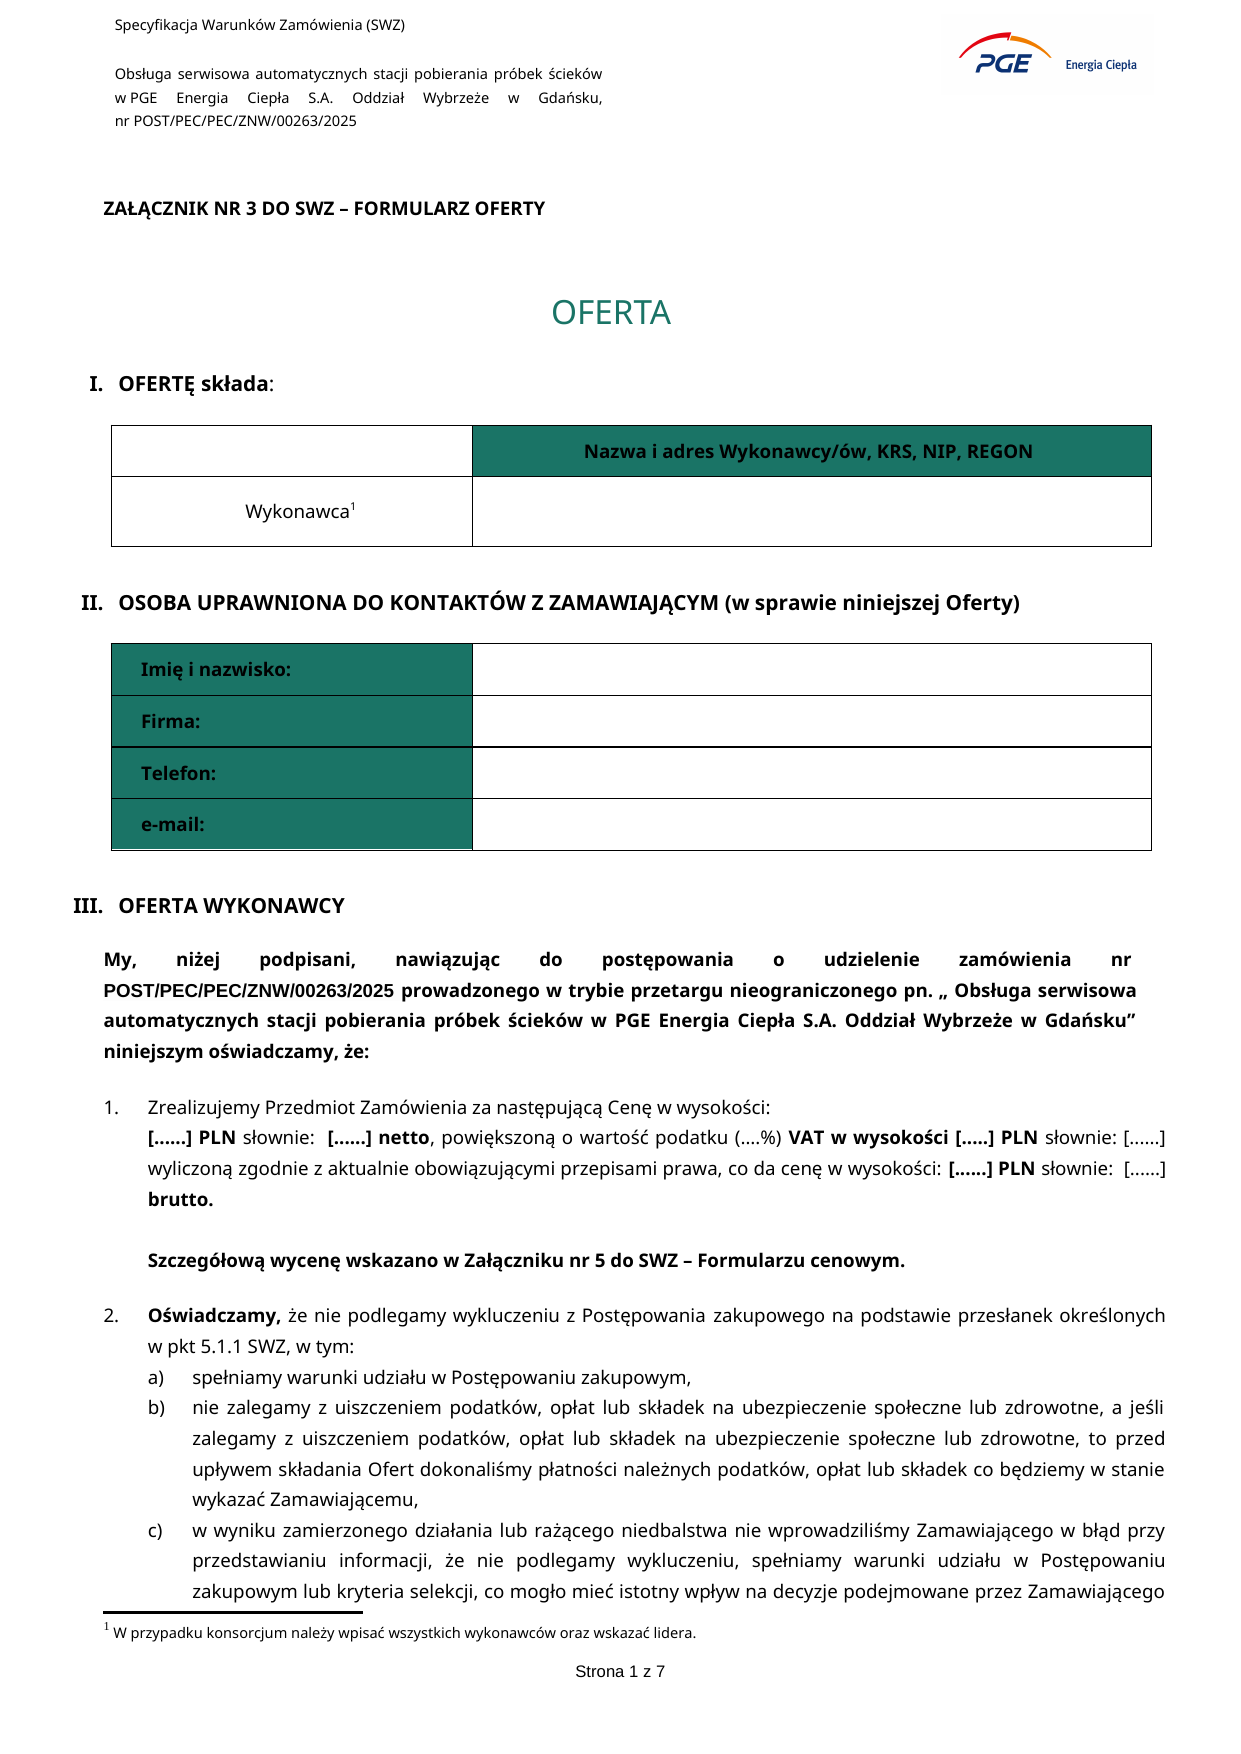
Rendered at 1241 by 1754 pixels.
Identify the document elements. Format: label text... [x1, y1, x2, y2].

list Szczegółową wycenę wskazano w Załączniku nr 5 do SWZ – Formularzu cenowym. [148, 1247, 1166, 1273]
table_cell Wykonawca [112, 477, 472, 546]
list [148, 1517, 1166, 1604]
table_header Nazwa i adres Wykonawcy/ów, KRS, NIP, REGON [473, 426, 1151, 476]
list nie zalegamy z uiszczeniem podatków, opłat lub składek na ubezpieczenie społeczne lub zdrowotne, a jeśli zalegamy z uiszczeniem podatków, opłat lub składek na ubezpieczenie społeczne lub zdrowotne, to przed upływem składania Ofert dokonaliśmy płatności należnych podatków, opłat lub składek co będziemy w stanie wykazać Zamawiającemu, [148, 1395, 1166, 1512]
table_cell e-mail: [112, 799, 472, 849]
table_header [473, 644, 1151, 695]
text ZAŁĄCZNIK NR 3 DO SWZ – FORMULARZ OFERTY [103, 196, 1137, 221]
text OFERTA [84, 289, 1137, 334]
table_cell [473, 477, 1151, 546]
table_cell [473, 799, 1151, 849]
list OFERTA WYKONAWCY [103, 891, 1137, 920]
subtitle My, niżej podpisani, nawiązując do postępowania o udzielenie zamówienia nr POST/PEC/PEC/ZNW/00263/2025 prowadzonego w trybie przetargu nieograniczonego pn. „ Obsługa serwisowa automatycznych stacji pobierania próbek ścieków w PGE Energia Ciepła S.A. Oddział Wybrzeże w Gdańsku” niniejszym oświadczamy, że: [103, 947, 1137, 1064]
table_cell Firma: [112, 696, 472, 746]
picture [941, 14, 1154, 95]
list OSOBA uprawniona DO KONTAKTÓW z zamawiającym (w sprawie niniejszej Oferty) [103, 588, 1137, 617]
table_cell Telefon: [112, 748, 472, 798]
list [......] PLN słownie: [......] netto, powiększoną o wartość podatku (….%) VAT w wysokości [.....] PLN słownie: [......] wyliczoną zgodnie z aktualnie obowiązującymi przepisami prawa, co da cenę w wysokości: [......] PLN słownie: [......] brutto. [148, 1125, 1166, 1211]
table_header [112, 426, 472, 476]
table_header Imię i nazwisko: [112, 644, 472, 695]
table_cell [473, 696, 1151, 746]
table_cell [473, 748, 1151, 798]
list Zrealizujemy Przedmiot Zamówienia za następującą Cenę w wysokości: [103, 1094, 1166, 1119]
list Oświadczamy, że nie podlegamy wykluczeniu z Postępowania zakupowego na podstawie przesłanek określonych w pkt 5.1.1 SWZ, w tym: [103, 1303, 1166, 1359]
list Ofertę składa: [103, 369, 1137, 398]
list spełniamy warunki udziału w Postępowaniu zakupowym, [148, 1364, 1166, 1389]
